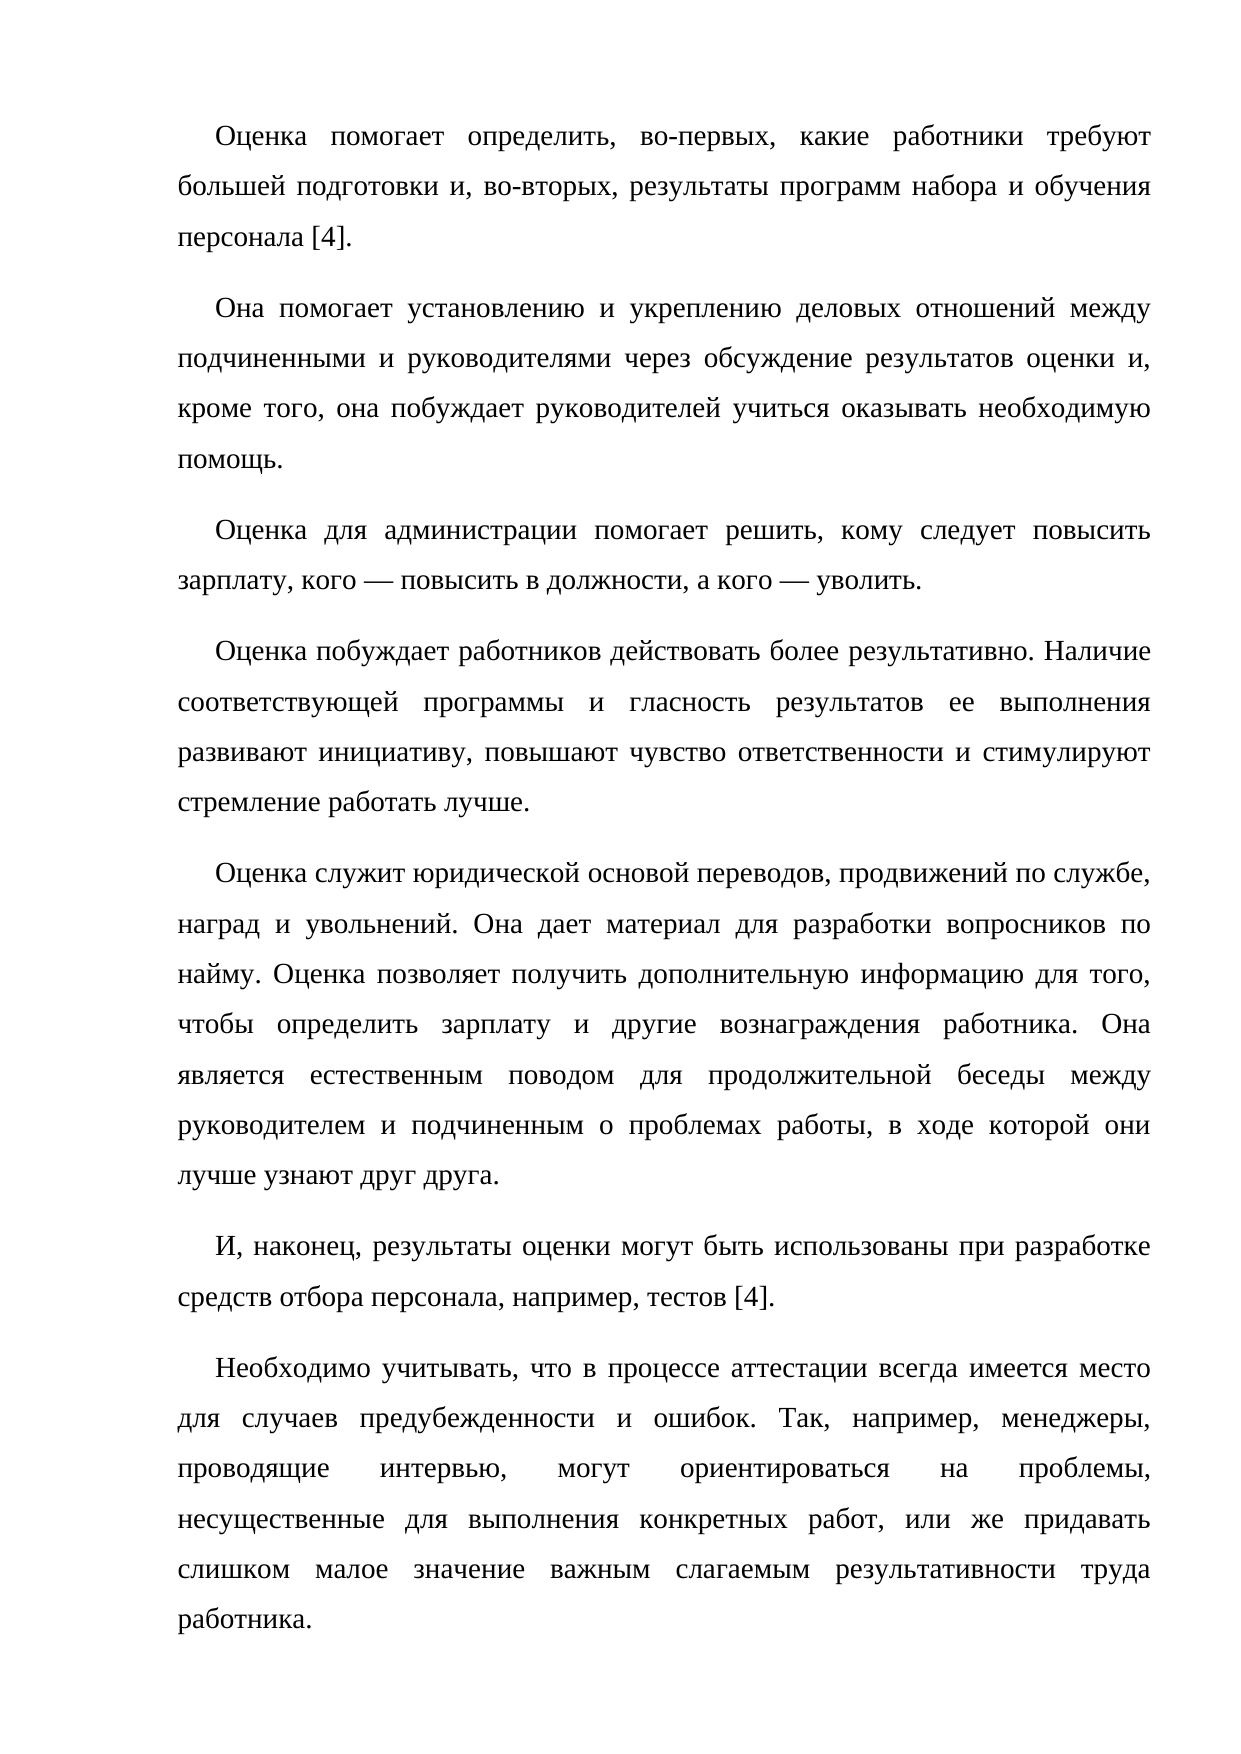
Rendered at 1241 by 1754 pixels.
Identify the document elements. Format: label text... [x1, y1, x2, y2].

text И, наконец, результаты оценки могут быть использованы при разработке средств отбора персонала, например, тестов [4]. [177, 1228, 1152, 1312]
text Необходимо учитывать, что в процессе аттестации всегда имеется место для случаев предубежденности и ошибок. Так, например, менеджеры, проводящие интервью, могут ориентироваться на проблемы, несущественные для выполнения конкретных работ, или же придавать слишком малое значение важным слагаемым результативности труда работника. [177, 1350, 1152, 1635]
text Оценка помогает определить, во-первых, какие работники требуют большей подготовки и, во-вторых, результаты программ набора и обучения персонала [4]. [177, 118, 1152, 252]
text Она помогает установлению и укреплению деловых отношений между подчиненными и руководителями через обсуждение результатов оценки и, кроме того, она побуждает руководителей учиться оказывать необходимую помощь. [177, 290, 1152, 474]
text Оценка для администрации помогает решить, кому следует повысить зарплату, кого — повысить в должности, а кого — уволить. [177, 512, 1152, 596]
text Оценка побуждает работников действовать более результативно. Наличие соответствующей программы и гласность результатов ее выполнения развивают инициативу, повышают чувство ответственности и стимулируют стремление работать лучше. [177, 633, 1152, 818]
text Оценка служит юридической основой переводов, продвижений по службе, наград и увольнений. Она дает материал для разработки вопросников по найму. Оценка позволяет получить дополнительную информацию для того, чтобы определить зарплату и другие вознаграждения работника. Она является естественным поводом для продолжительной беседы между руководителем и подчиненным о проблемах работы, в ходе которой они лучше узнают друг друга. [177, 856, 1152, 1191]
